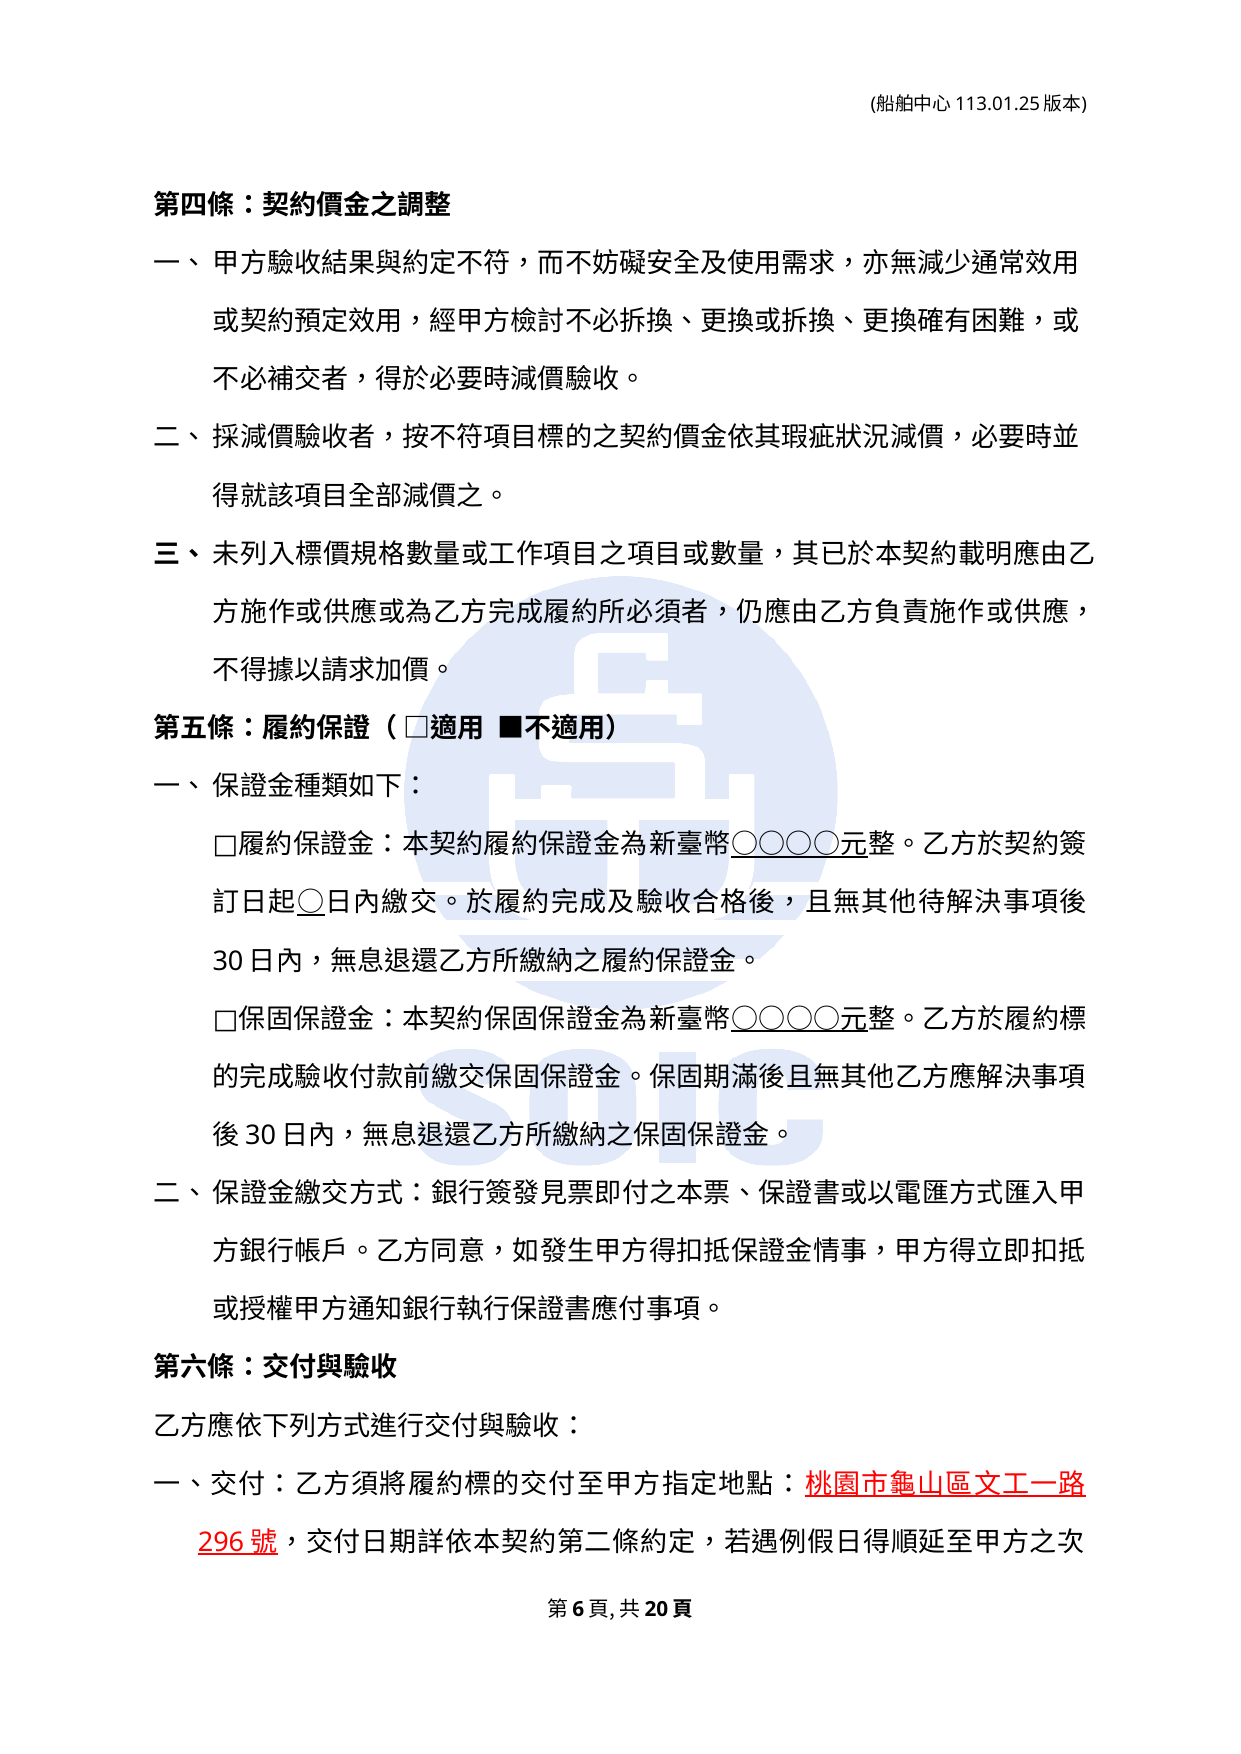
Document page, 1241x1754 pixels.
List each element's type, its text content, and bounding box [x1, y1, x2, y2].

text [153, 1452, 1087, 1568]
list 採減價驗收者，按不符項目標的之契約價金依其瑕疵狀況減價，必要時並得就該項目全部減價之。 [153, 406, 1097, 522]
text □履約保證金：本契約履約保證金為新臺幣○○○○元整。乙方於契約簽訂日起○日內繳交。於履約完成及驗收合格後，且無其他待解決事項後30日內，無息退還乙方所繳納之履約保證金。 [212, 813, 1087, 987]
text □保固保證金：本契約保固保證金為新臺幣○○○○元整。乙方於履約標的完成驗收付款前繳交保固保證金。保固期滿後且無其他乙方應解決事項後30日內，無息退還乙方所繳納之保固保證金。 [212, 987, 1087, 1162]
list 甲方驗收結果與約定不符，而不妨礙安全及使用需求，亦無減少通常效用或契約預定效用，經甲方檢討不必拆換、更換或拆換、更換確有困難，或不必補交者，得於必要時減價驗收。 [153, 232, 1097, 406]
text 第四條：契約價金之調整 [153, 173, 1087, 232]
text 乙方應依下列方式進行交付與驗收： [153, 1394, 1087, 1452]
list 未列入標價規格數量或工作項目之項目或數量，其已於本契約載明應由乙方施作或供應或為乙方完成履約所必須者，仍應由乙方負責施作或供應，不得據以請求加價。 [153, 522, 1097, 697]
text 二、 保證金繳交方式：銀行簽發見票即付之本票、保證書或以電匯方式匯入甲方銀行帳戶。乙方同意，如發生甲方得扣抵保證金情事，甲方得立即扣抵或授權甲方通知銀行執行保證書應付事項。 [154, 1162, 1087, 1336]
text 第五條：履約保證（ □適用 ■不適用） [153, 697, 1097, 755]
text 第六條：交付與驗收 [153, 1336, 1087, 1394]
text 一、 保證金種類如下： [153, 755, 1087, 813]
